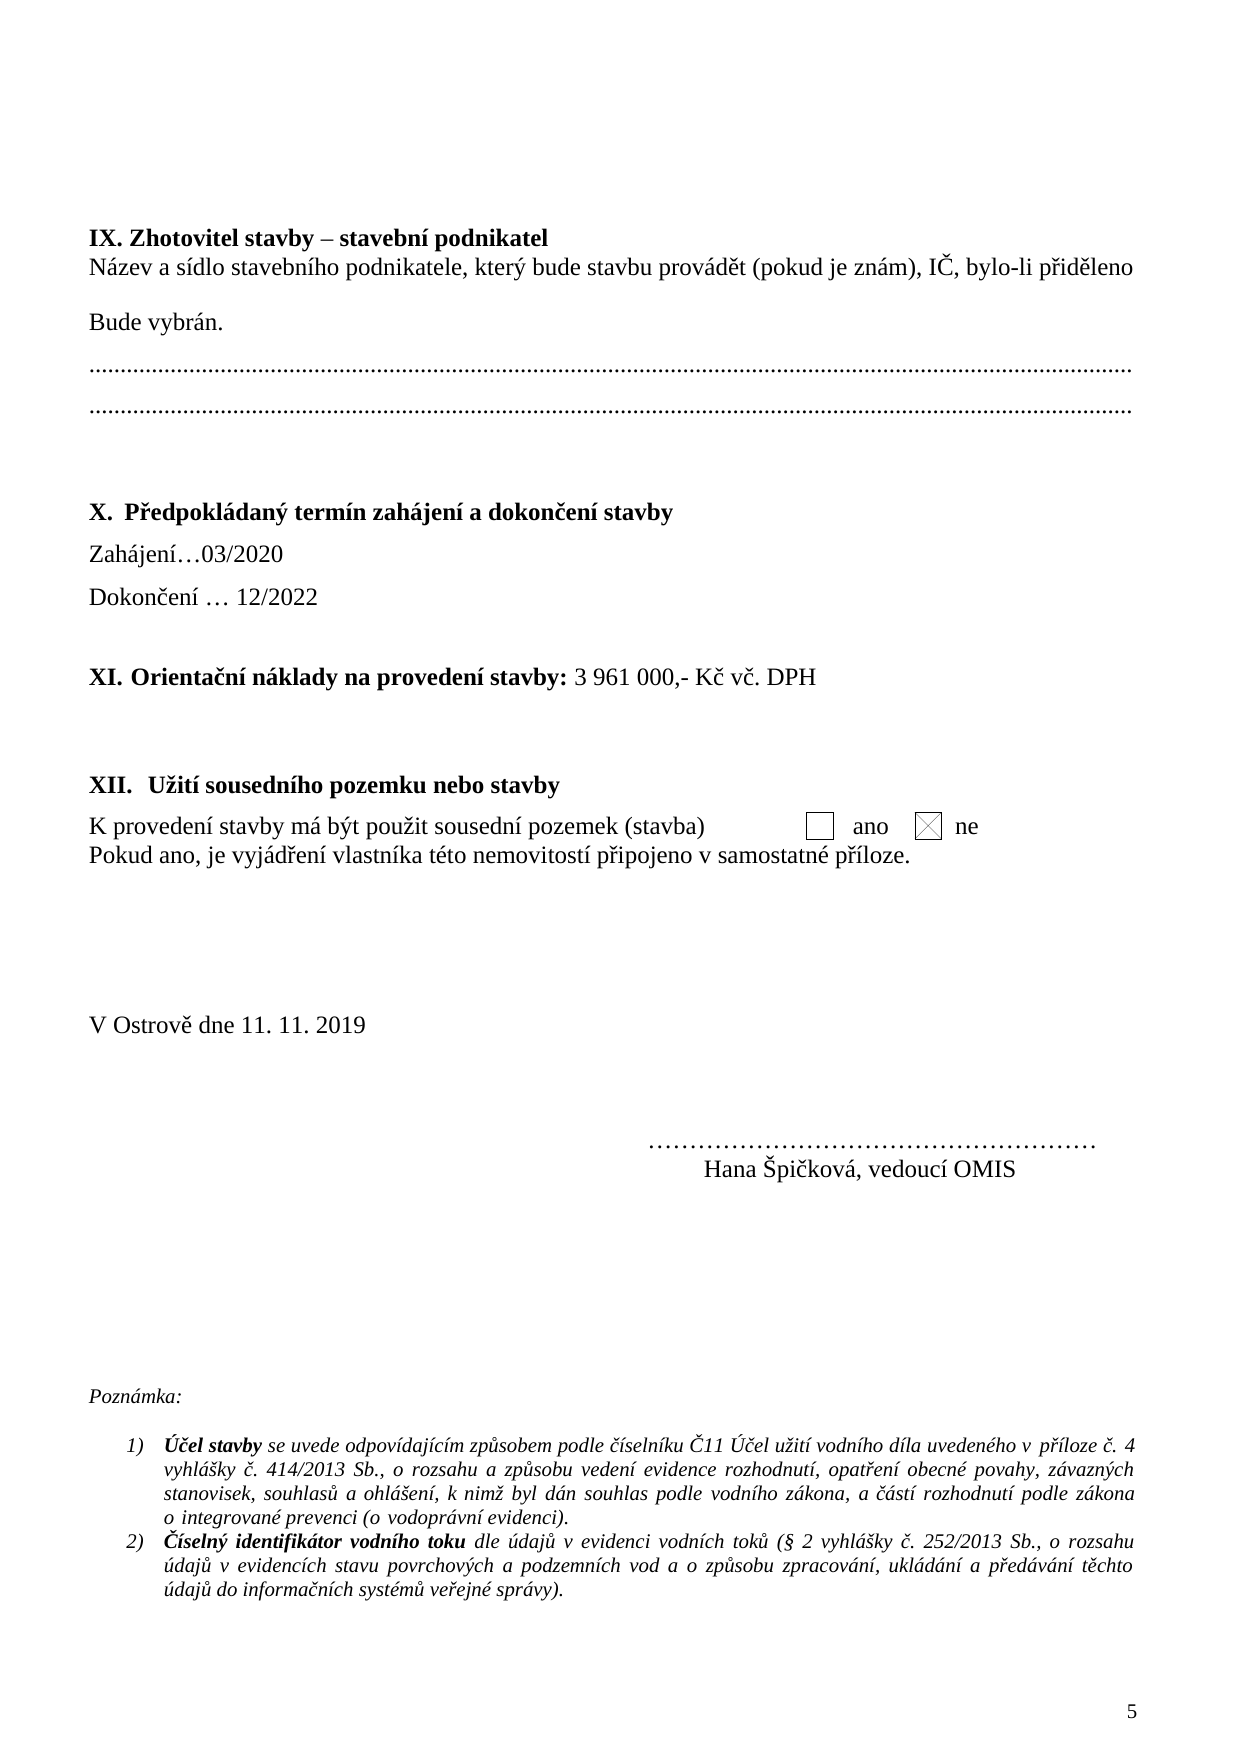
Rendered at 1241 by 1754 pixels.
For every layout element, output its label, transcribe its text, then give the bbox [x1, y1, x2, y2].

list Orientační náklady na provedení stavby: 3 961 000,- Kč vč. DPH [89, 662, 1137, 691]
text IX. Zhotovitel stavby – stavební podnikatel [89, 223, 1137, 252]
text Dokončení … 12/2022 [89, 582, 1137, 611]
text Hana Špičková, vedoucí OMIS [605, 1154, 1137, 1183]
list Předpokládaný termín zahájení a dokončení stavby [89, 497, 1137, 526]
text Zahájení…03/2020 [89, 539, 1137, 567]
text ....................................................................................................................................................................... [89, 349, 1137, 377]
text V Ostrově dne 11. 11. 2019 [89, 1011, 1137, 1039]
text K provedení stavby má být použit sousední pozemek (stavba) ano ne [89, 811, 1137, 840]
text ....................................................................................................................................................................... [89, 390, 1137, 419]
text Název a sídlo stavebního podnikatele, který bude stavbu provádět (pokud je znám), IČ, bylo-li přiděleno [89, 252, 1137, 281]
list Číselný identifikátor vodního toku dle údajů v evidenci vodních toků (§ 2 vyhlášky č. 252/2013 Sb., o rozsahu údajů v evidencích stavu povrchových a podzemních vod a o způsobu zpracování, ukládání a předávání těchto údajů do informačních systémů veřejné správy). [126, 1529, 1137, 1601]
text Pokud ano, je vyjádření vlastníka této nemovitostí připojeno v samostatné příloze. [89, 840, 1137, 869]
list Užití sousedního pozemku nebo stavby [89, 770, 1137, 799]
text Poznámka: [89, 1384, 1137, 1408]
text Bude vybrán. [89, 307, 1137, 336]
text ……………………………………………… [591, 1126, 1137, 1154]
list Účel stavby se uvede odpovídajícím způsobem podle číselníku Č11 Účel užití vodního díla uvedeného v příloze č. 4 vyhlášky č. 414/2013 Sb., o rozsahu a způsobu vedení evidence rozhodnutí, opatření obecné povahy, závazných stanovisek, souhlasů a ohlášení, k nimž byl dán souhlas podle vodního zákona, a částí rozhodnutí podle zákona o integrované prevenci (o vodoprávní evidenci). [126, 1433, 1137, 1529]
